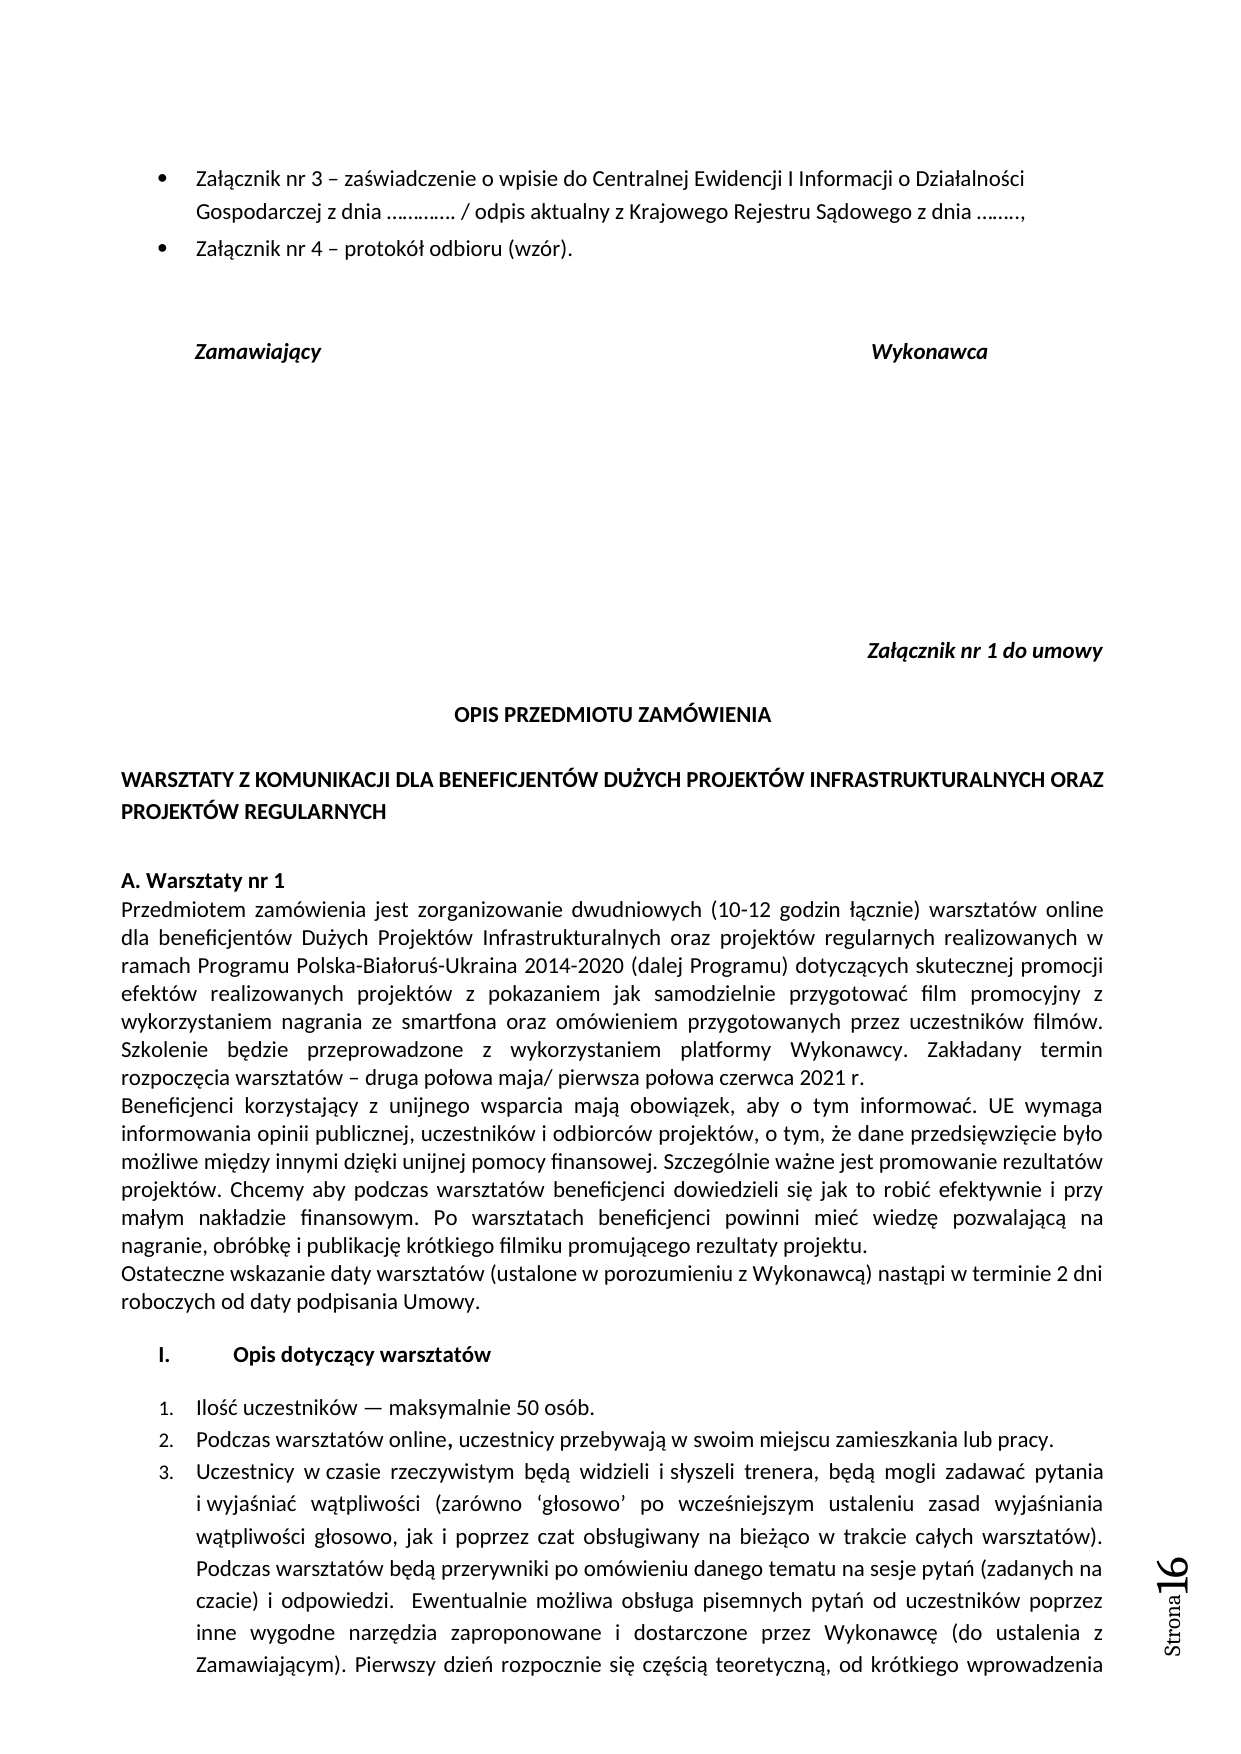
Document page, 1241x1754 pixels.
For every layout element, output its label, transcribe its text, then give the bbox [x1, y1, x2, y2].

list Załącznik nr 3 – zaświadczenie o wpisie do Centralnej Ewidencji I Informacji o Działalności Gospodarczej z dnia …………. / odpis aktualny z Krajowego Rejestru Sądowego z dnia …….., [158, 164, 1105, 225]
text A. Warsztaty nr 1 [121, 867, 1105, 895]
list Ilość uczestników — maksymalnie 50 osób. [158, 1393, 1105, 1421]
list Załącznik nr 4 – protokół odbioru (wzór). [158, 234, 1105, 262]
list OPIS PRZEDMIOTU ZAMÓWIENIA [121, 700, 1105, 728]
text Zamawiający Wykonawca [121, 337, 1105, 365]
list WARSZTATY Z KOMUNIKACJI DLA BENEFICJENTÓW DUŻYCH PROJEKTÓW INFRASTRUKTURALNYCH ORAZ PROJEKTÓW REGULARNYCH [121, 765, 1105, 825]
list Podczas warsztatów online, uczestnicy przebywają w swoim miejscu zamieszkania lub pracy. [158, 1425, 1105, 1453]
text Przedmiotem zamówienia jest zorganizowanie dwudniowych (10-12 godzin łącznie) warsztatów online dla beneficjentów Dużych Projektów Infrastrukturalnych oraz projektów regularnych realizowanych w ramach Programu Polska-Białoruś-Ukraina 2014-2020 (dalej Programu) dotyczących skutecznej promocji efektów realizowanych projektów z pokazaniem jak samodzielnie przygotować film promocyjny z wykorzystaniem nagrania ze smartfona oraz omówieniem przygotowanych przez uczestników filmów. Szkolenie będzie przeprowadzone z wykorzystaniem platformy Wykonawcy. Zakładany termin rozpoczęcia warsztatów – druga połowa maja/ pierwsza połowa czerwca 2021 r. [121, 895, 1105, 1091]
text Ostateczne wskazanie daty warsztatów (ustalone w porozumieniu z Wykonawcą) nastąpi w terminie 2 dni roboczych od daty podpisania Umowy. [121, 1259, 1105, 1315]
list Załącznik nr 1 do umowy [121, 636, 1105, 664]
list Opis dotyczący warsztatów [158, 1340, 1105, 1368]
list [158, 1457, 1105, 1678]
text Beneficjenci korzystający z unijnego wsparcia mają obowiązek, aby o tym informować. UE wymaga informowania opinii publicznej, uczestników i odbiorców projektów, o tym, że dane przedsięwzięcie było możliwe między innymi dzięki unijnej pomocy finansowej. Szczególnie ważne jest promowanie rezultatów projektów. Chcemy aby podczas warsztatów beneficjenci dowiedzieli się jak to robić efektywnie i przy małym nakładzie finansowym. Po warsztatach beneficjenci powinni mieć wiedzę pozwalającą na nagranie, obróbkę i publikację krótkiego filmiku promującego rezultaty projektu. [121, 1091, 1105, 1259]
